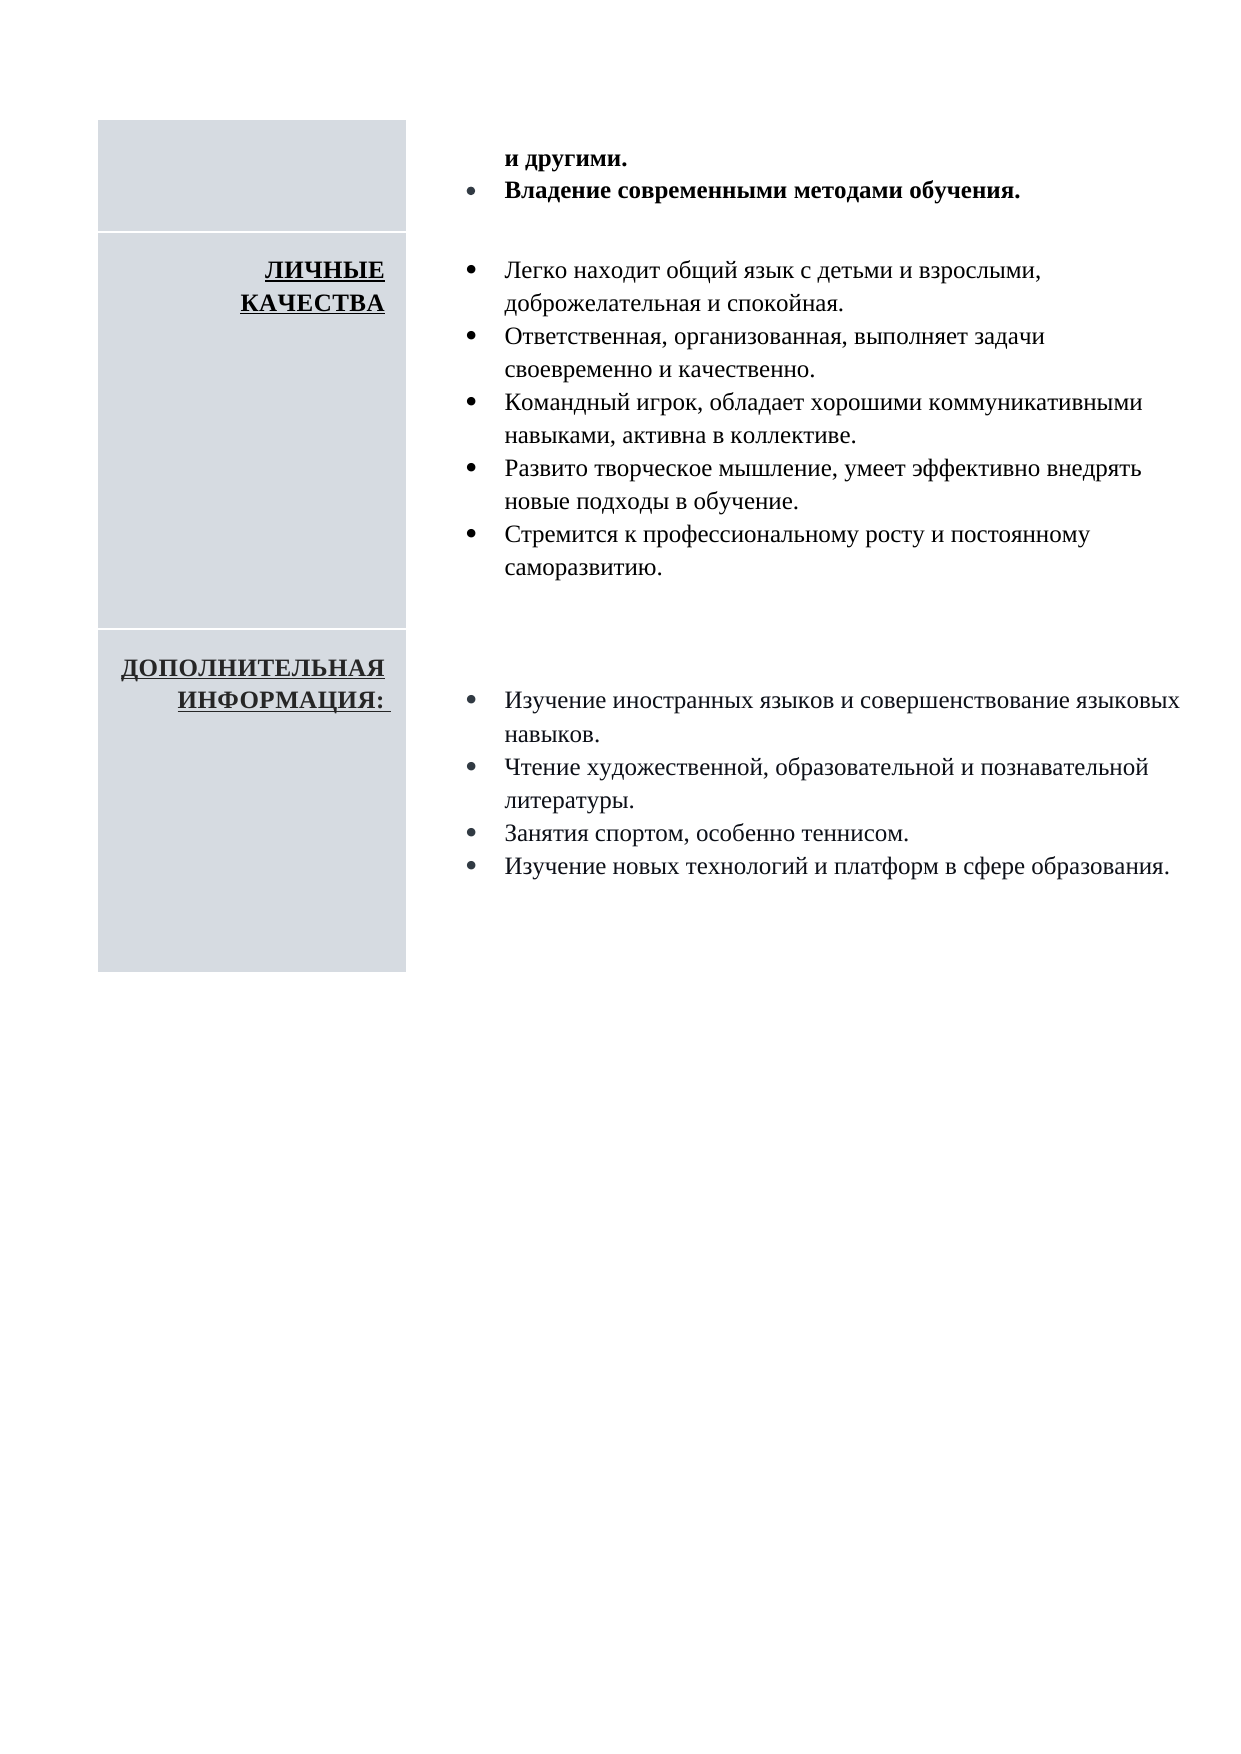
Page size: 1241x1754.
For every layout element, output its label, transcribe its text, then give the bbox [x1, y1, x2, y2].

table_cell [98, 120, 406, 231]
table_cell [408, 120, 1206, 231]
table_cell Изучение иностранных языков и совершенствование языковых навыков. Чтение художественной, образовательной и познавательной литературы. Занятия спортом, особенно теннисом. Изучение новых технологий и платформ в сфере образования. [408, 630, 1206, 972]
table_cell ДОПОЛНИТЕЛЬНАЯ ИНФОРМАЦИЯ: [98, 630, 406, 972]
table_cell ЛИЧНЫЕ КАЧЕСТВА [98, 233, 406, 628]
table_cell Легко находит общий язык с детьми и взрослыми, доброжелательная и спокойная. Ответственная, организованная, выполняет задачи своевременно и качественно. Командный игрок, обладает хорошими коммуникативными навыками, активна в коллективе. Развито творческое мышление, умеет эффективно внедрять новые подходы в обучение. Стремится к профессиональному росту и постоянному саморазвитию. [408, 233, 1206, 628]
